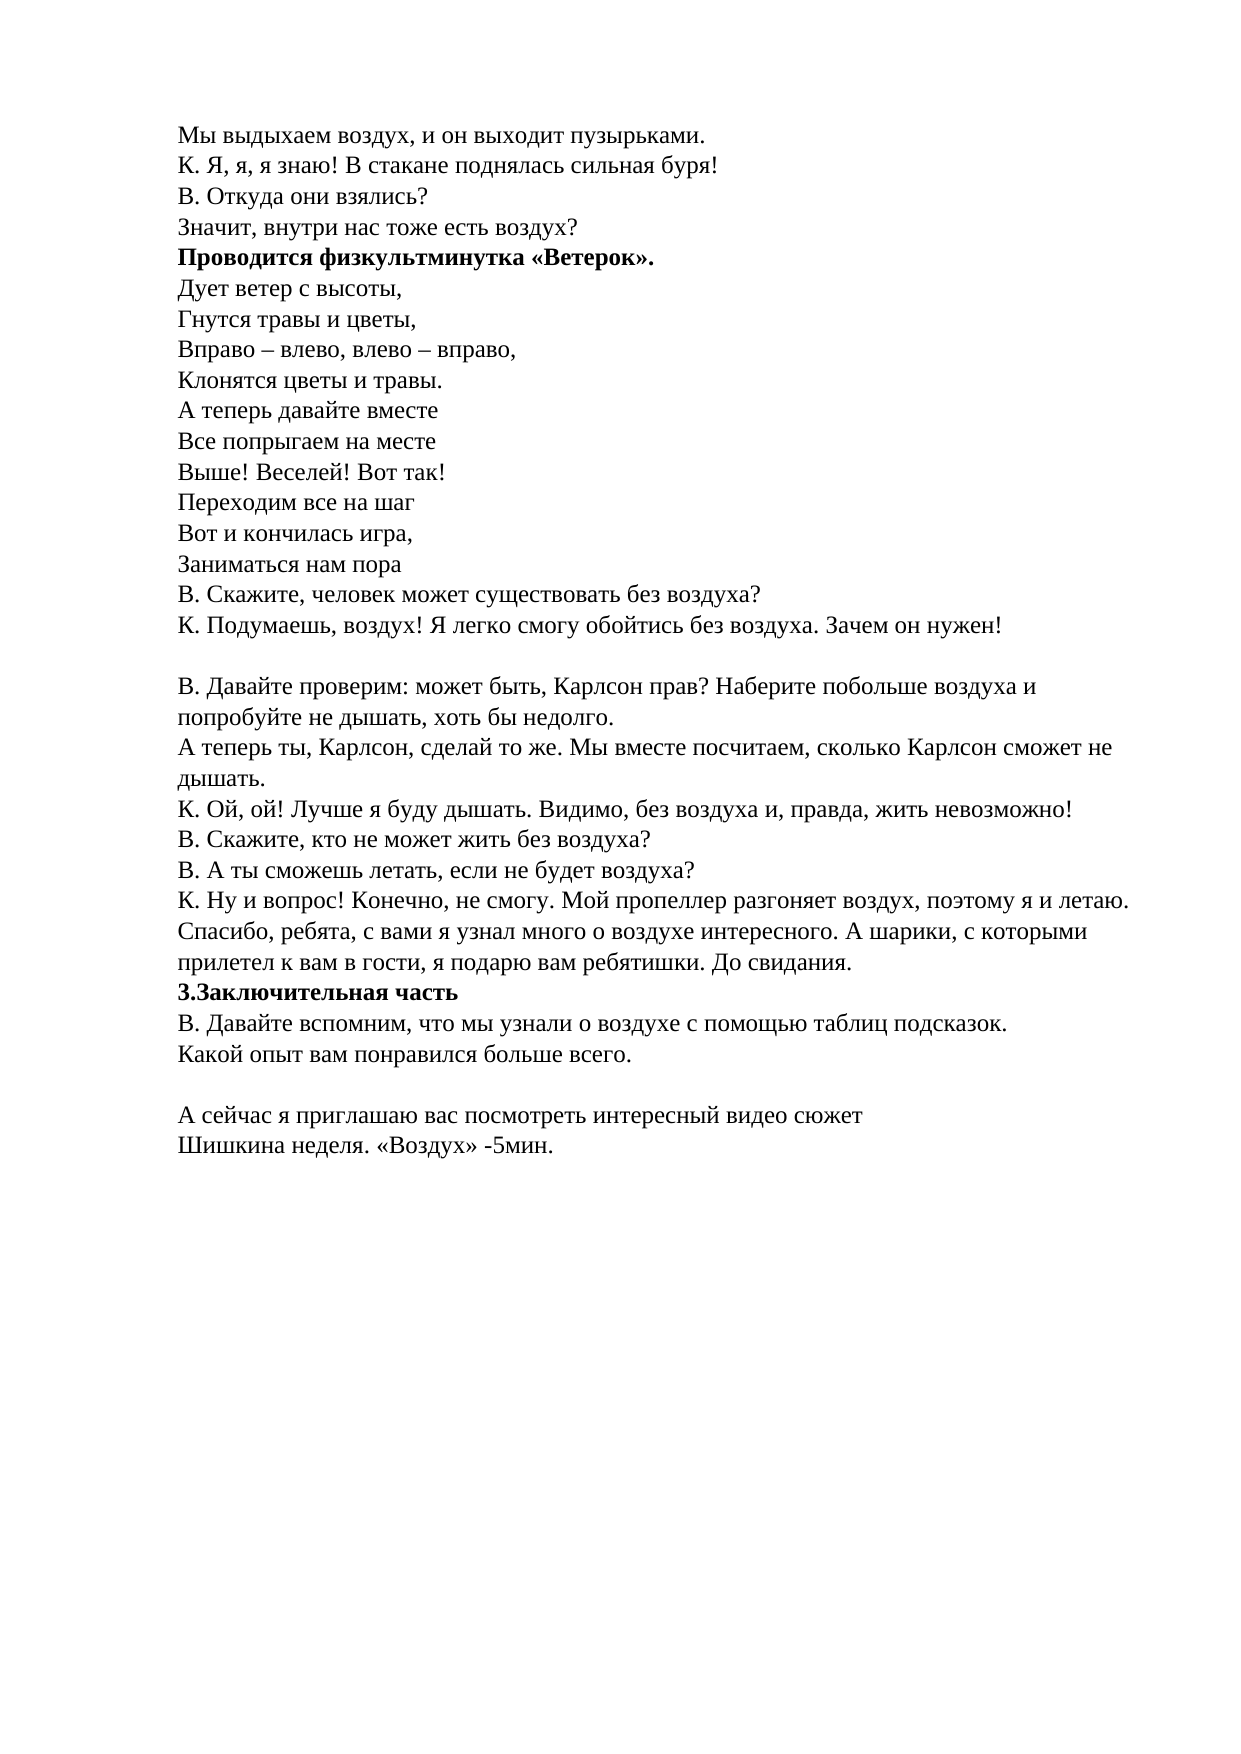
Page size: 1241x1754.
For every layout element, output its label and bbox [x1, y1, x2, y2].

text [177, 118, 1152, 1159]
